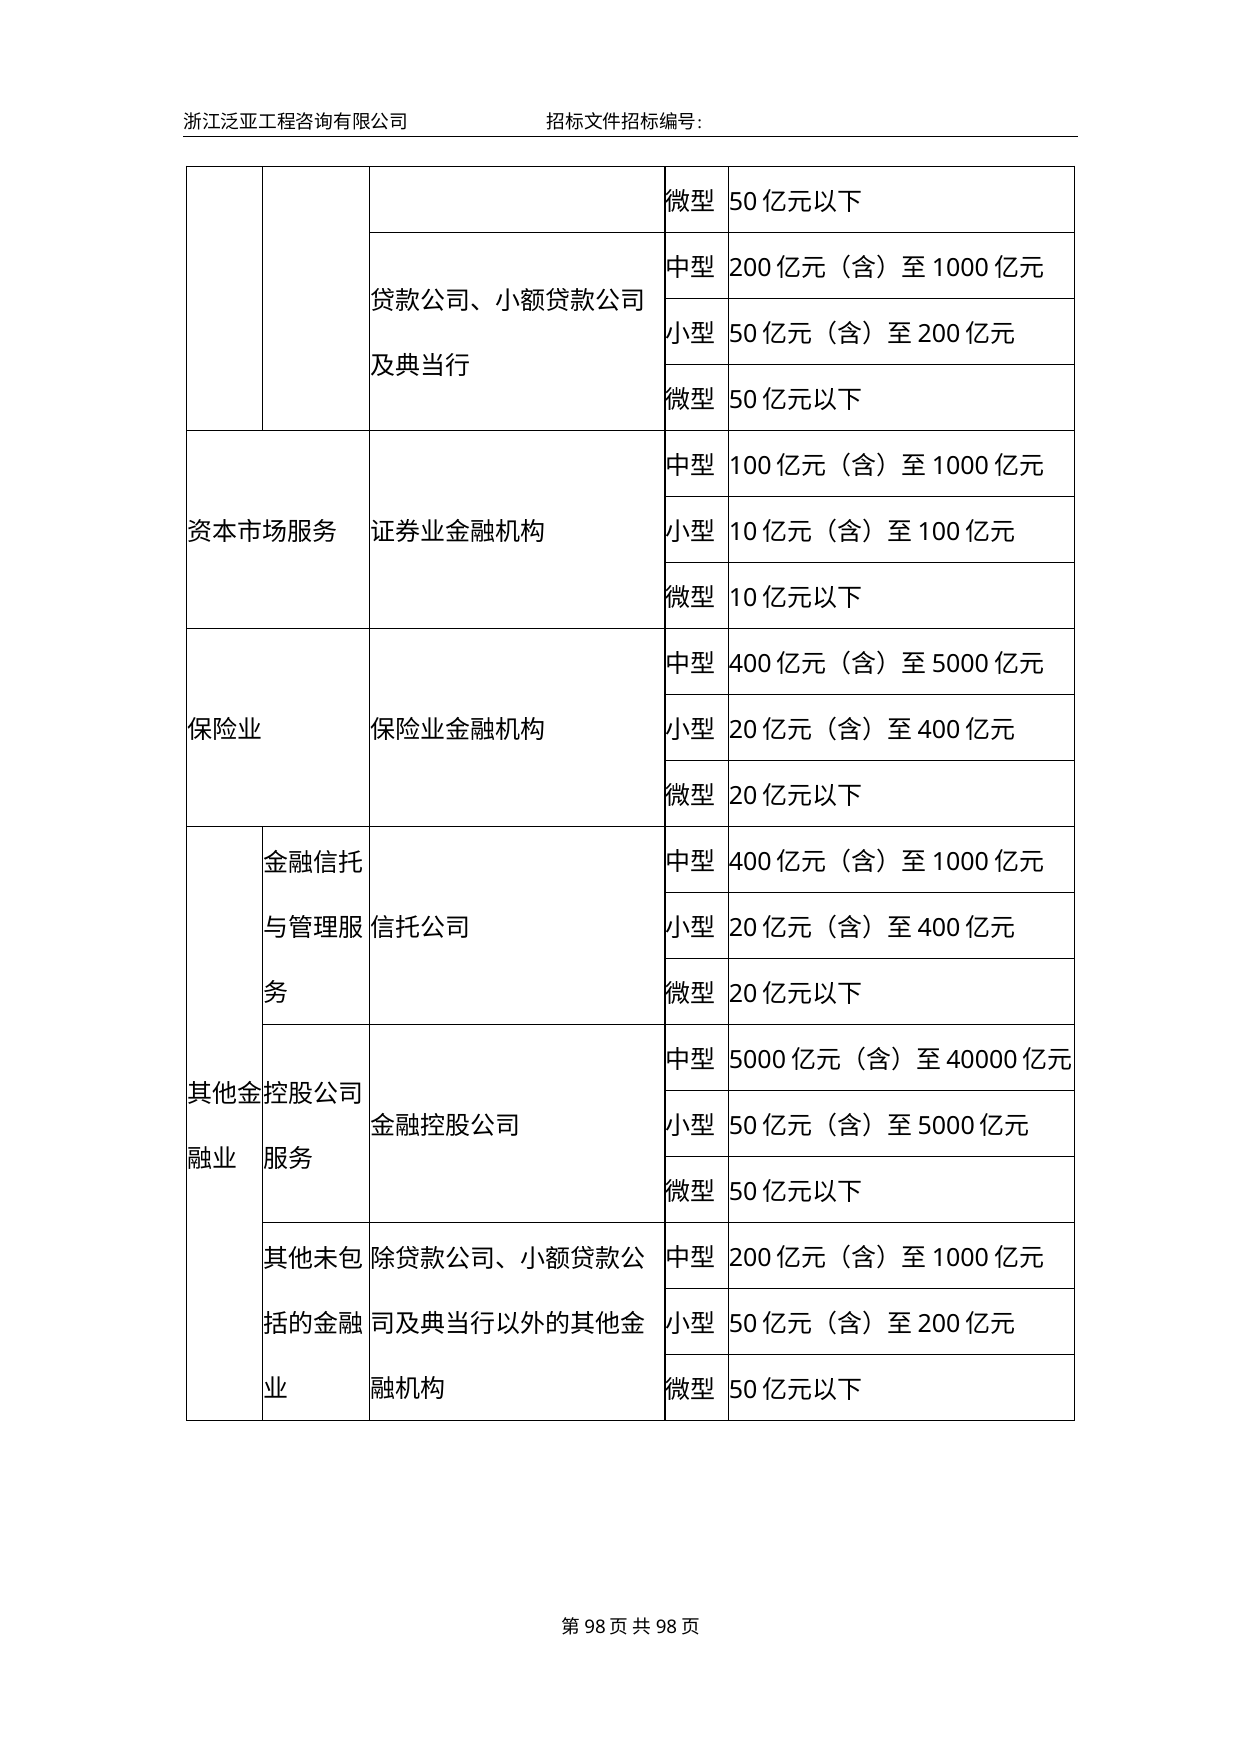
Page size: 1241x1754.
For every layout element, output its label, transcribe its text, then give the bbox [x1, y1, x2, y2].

table_cell 中型 [666, 1025, 728, 1090]
table_cell 20亿元（含）至400亿元 [729, 695, 1074, 760]
table_cell 10亿元（含）至100亿元 [729, 497, 1074, 562]
table_cell 小型 [666, 1091, 728, 1156]
table_cell 金融控股公司 [370, 1025, 664, 1222]
table_cell 50亿元（含）至200亿元 [729, 1289, 1074, 1354]
table_cell 微型 [666, 365, 728, 430]
table_cell 200亿元（含）至1000亿元 [729, 1223, 1074, 1288]
table_cell 微型 [666, 1157, 728, 1222]
table_cell 50亿元（含）至200亿元 [729, 299, 1074, 364]
table_cell 金融信托与管理服务 [263, 827, 369, 1024]
table_cell 微型 [666, 761, 728, 826]
table_cell 400亿元（含）至1000亿元 [729, 827, 1074, 892]
table_cell 5000亿元（含）至40000亿元 [729, 1025, 1074, 1090]
table_cell 微型 [666, 563, 728, 628]
table_cell 贷款公司、小额贷款公司及典当行 [370, 233, 664, 430]
table_cell 其他未包括的金融业 [263, 1223, 369, 1420]
table_cell 50亿元（含）至5000亿元 [729, 1091, 1074, 1156]
table_cell 50亿元以下 [729, 365, 1074, 430]
table_cell 证券业金融机构 [370, 431, 664, 628]
table_cell 除贷款公司、小额贷款公司及典当行以外的其他金融机构 [370, 1223, 664, 1420]
table_cell 10亿元以下 [729, 563, 1074, 628]
table_cell 保险业 [187, 629, 369, 826]
table_cell 100亿元（含）至1000亿元 [729, 431, 1074, 496]
table_cell 20亿元（含）至400亿元 [729, 893, 1074, 958]
table_cell 小型 [666, 1289, 728, 1354]
table_cell 资本市场服务 [187, 431, 369, 628]
table_cell 中型 [666, 629, 728, 694]
table_cell 微型 [666, 1355, 728, 1420]
table_cell 中型 [666, 233, 728, 298]
table_cell 微型 [666, 959, 728, 1024]
table_cell 其他金融业 [187, 827, 262, 1420]
table_cell 中型 [666, 827, 728, 892]
table_cell 控股公司服务 [263, 1025, 369, 1222]
table_cell 50亿元以下 [729, 1355, 1074, 1420]
table_cell 微型 [666, 167, 728, 232]
table_cell 20亿元以下 [729, 761, 1074, 826]
table_cell 小型 [666, 497, 728, 562]
table_cell 400亿元（含）至5000亿元 [729, 629, 1074, 694]
table_cell 中型 [666, 431, 728, 496]
table_cell 小型 [666, 695, 728, 760]
table_cell 小型 [666, 299, 728, 364]
table_cell 信托公司 [370, 827, 664, 1024]
table_cell 中型 [666, 1223, 728, 1288]
table_cell 小型 [666, 893, 728, 958]
table_cell 保险业金融机构 [370, 629, 664, 826]
table_cell 20亿元以下 [729, 959, 1074, 1024]
table_cell 50亿元以下 [729, 167, 1074, 232]
table_cell 50亿元以下 [729, 1157, 1074, 1222]
table_cell 200亿元（含）至1000亿元 [729, 233, 1074, 298]
